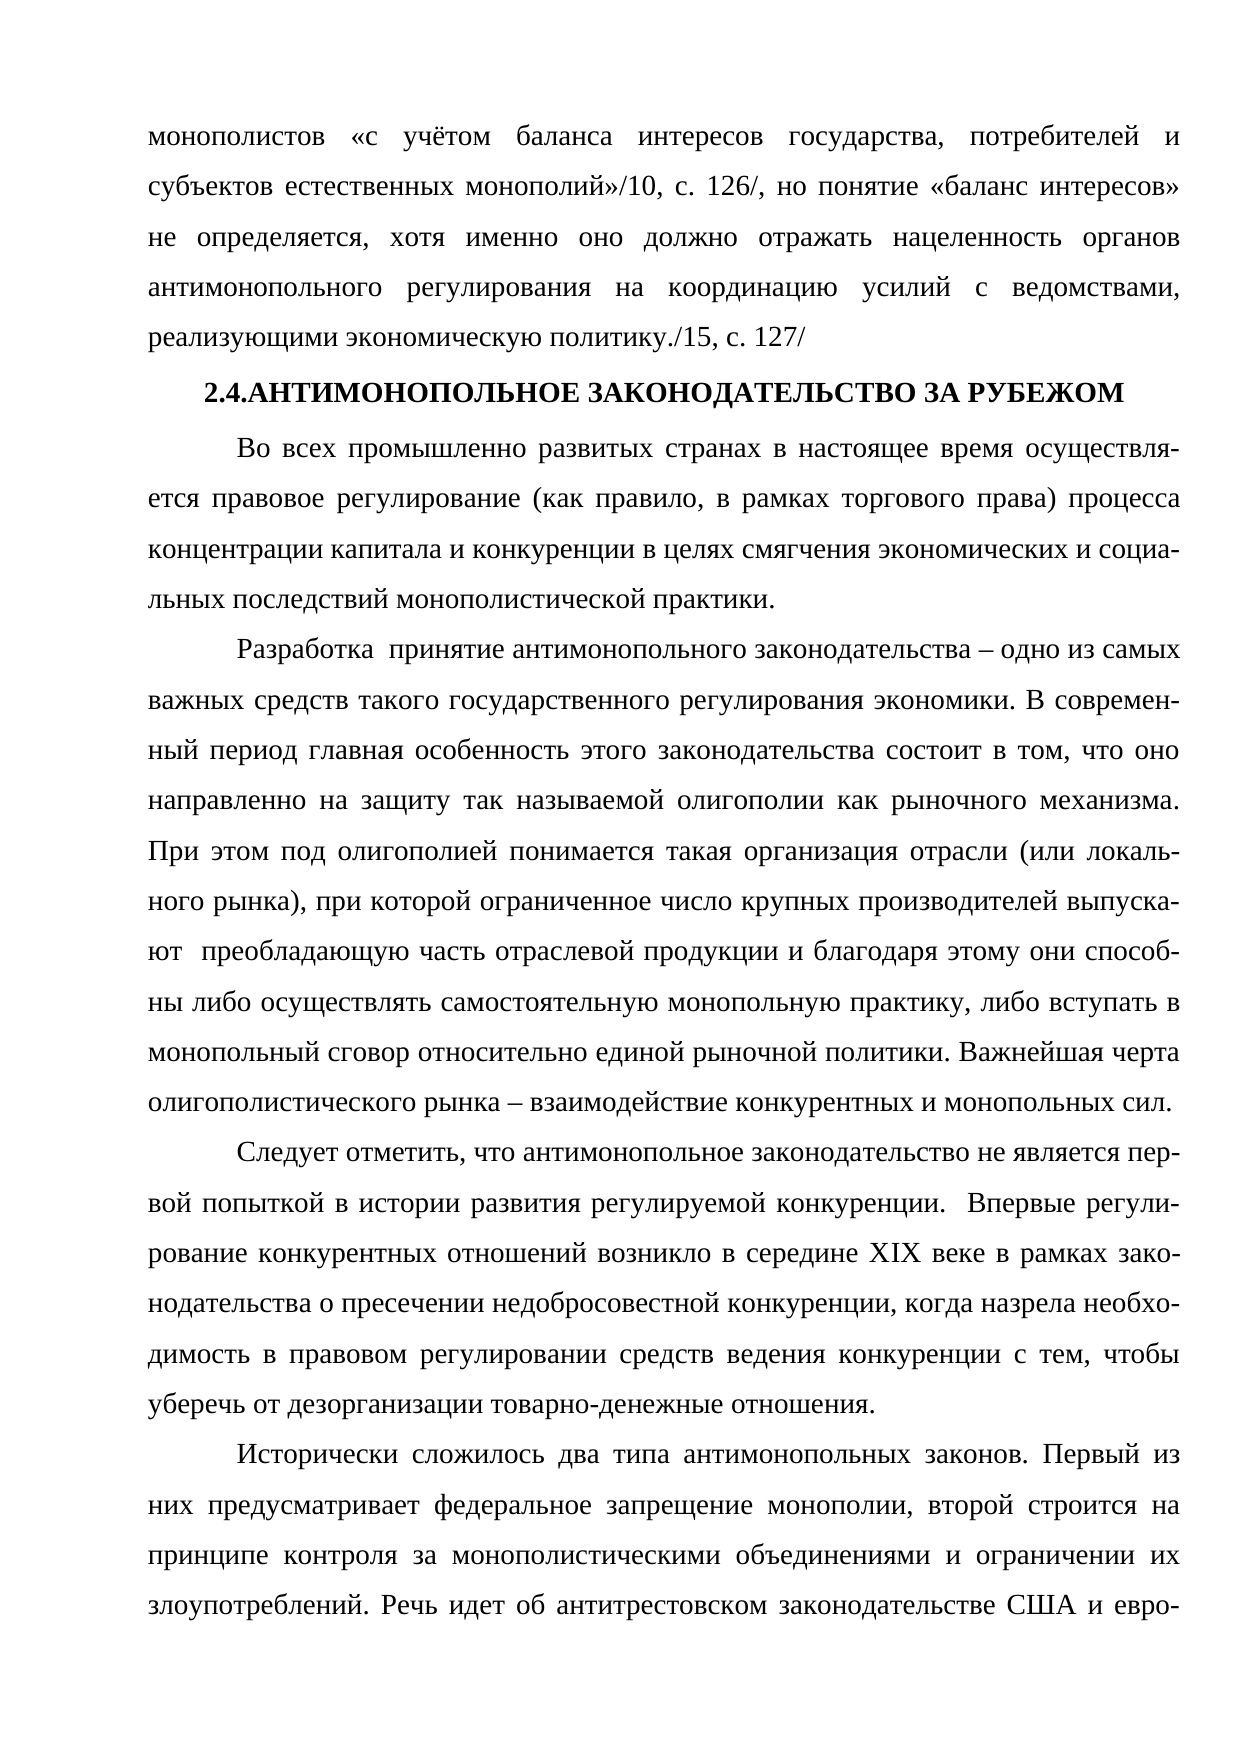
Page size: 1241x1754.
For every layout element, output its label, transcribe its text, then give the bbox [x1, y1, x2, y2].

text 2.4.Антимонопольное законодательство за рубежом [148, 375, 1181, 408]
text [148, 118, 1181, 353]
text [148, 1436, 1181, 1621]
text Следует отметить, что антимонопольное законодательство не является пер-вой попыткой в истории развития регулируемой конкуренции. Впервые регули-рование конкурентных отношений возникло в середине ХIХ веке в рамках зако-нодательства о пресечении недобросовестной конкуренции, когда назрела необхо-димость в правовом регулировании средств ведения конкуренции с тем, чтобы уберечь от дезорганизации товарно-денежные отношения. [148, 1134, 1181, 1420]
text Во всех промышленно развитых странах в настоящее время осуществля-ется правовое регулирование (как правило, в рамках торгового права) процесса концентрации капитала и конкуренции в целях смягчения экономических и социа-льных последствий монополистической практики. [148, 430, 1181, 615]
text Разработка принятие антимонопольного законодательства – одно из самых важных средств такого государственного регулирования экономики. В современ-ный период главная особенность этого законодательства состоит в том, что оно направленно на защиту так называемой олигополии как рыночного механизма. При этом под олигополией понимается такая организация отрасли (или локаль-ного рынка), при которой ограниченное число крупных производителей выпуска-ют преобладающую часть отраслевой продукции и благодаря этому они способ-ны либо осуществлять самостоятельную монопольную практику, либо вступать в монопольный сговор относительно единой рыночной политики. Важнейшая черта олигополистического рынка – взаимодействие конкурентных и монопольных сил. [148, 631, 1181, 1118]
